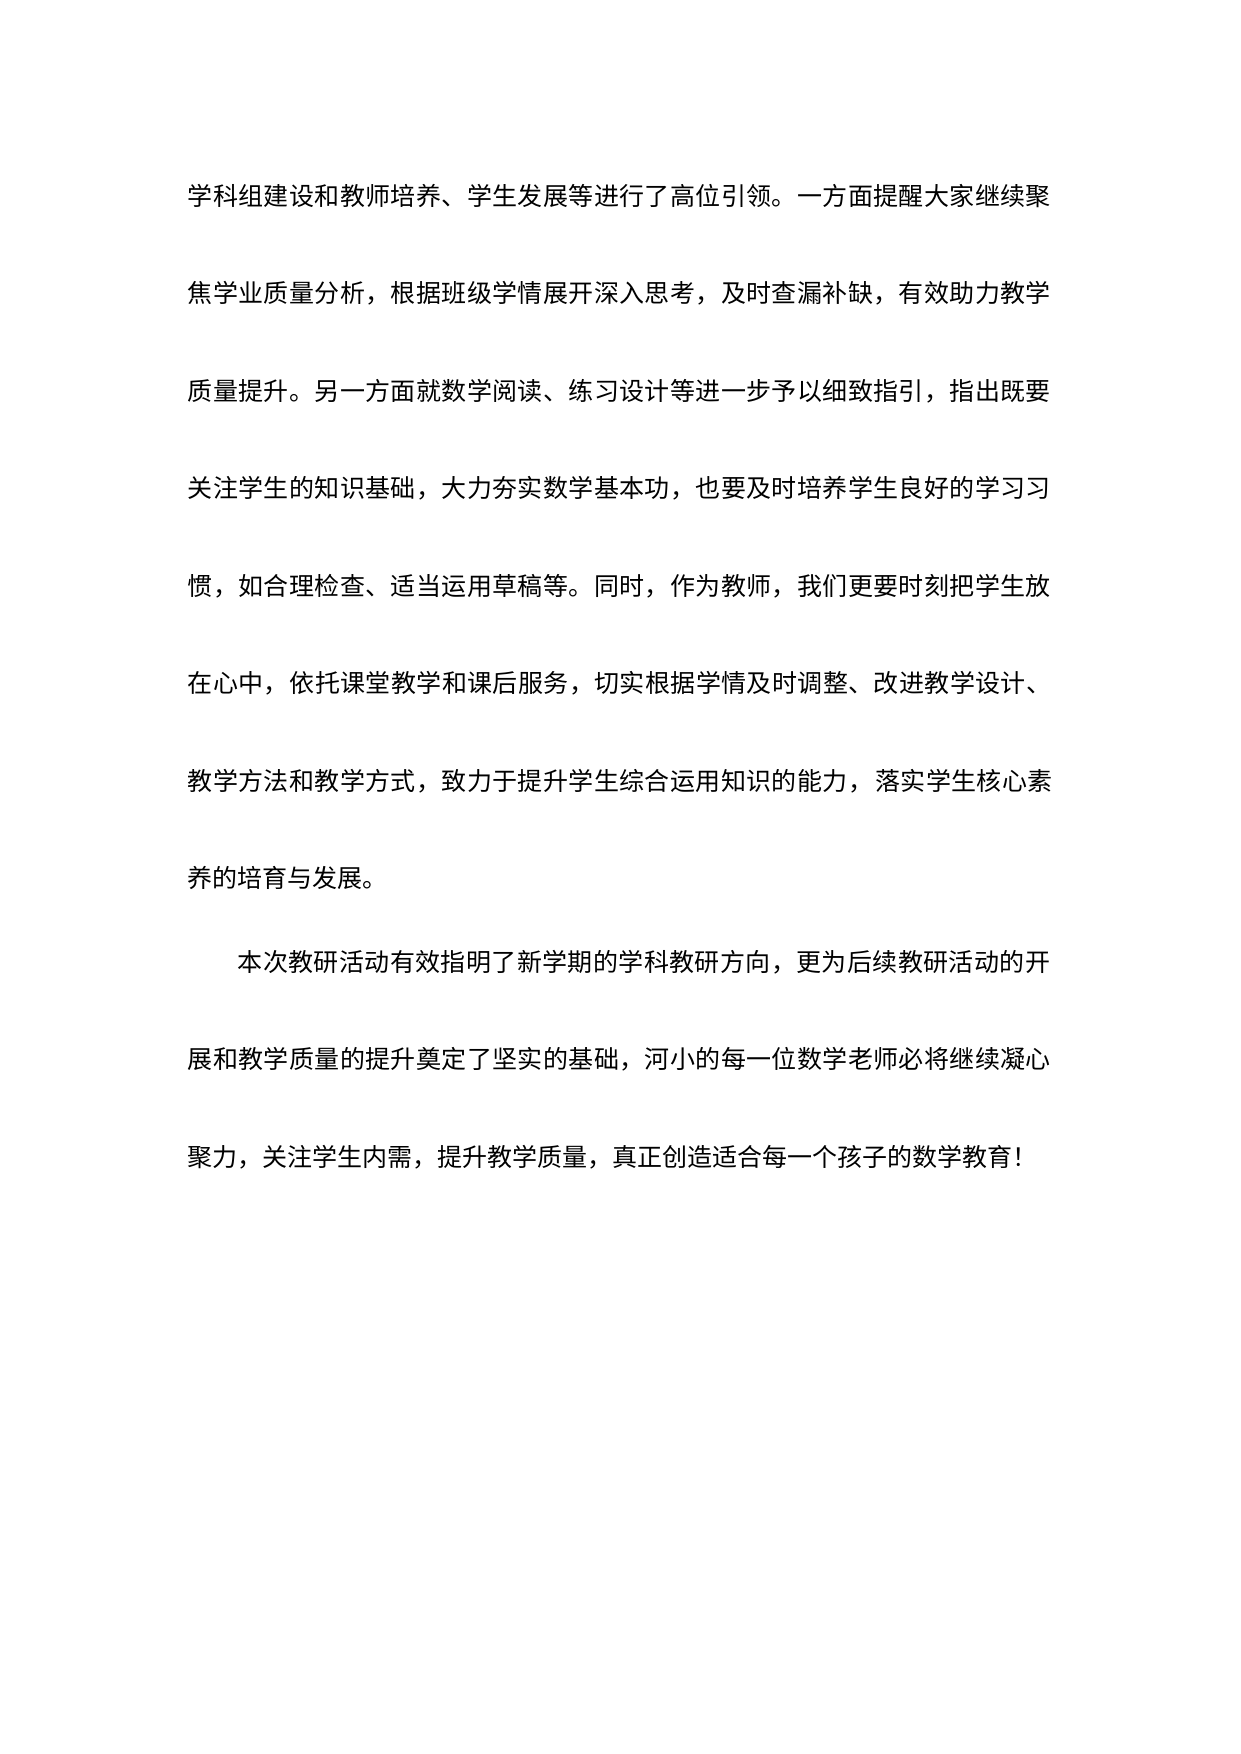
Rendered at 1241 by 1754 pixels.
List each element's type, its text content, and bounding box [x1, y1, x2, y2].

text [187, 162, 1053, 909]
list 本次教研活动有效指明了新学期的学科教研方向，更为后续教研活动的开展和教学质量的提升奠定了坚实的基础，河小的每一位数学老师必将继续凝心聚力，关注学生内需，提升教学质量，真正创造适合每一个孩子的数学教育！ [187, 928, 1053, 1188]
